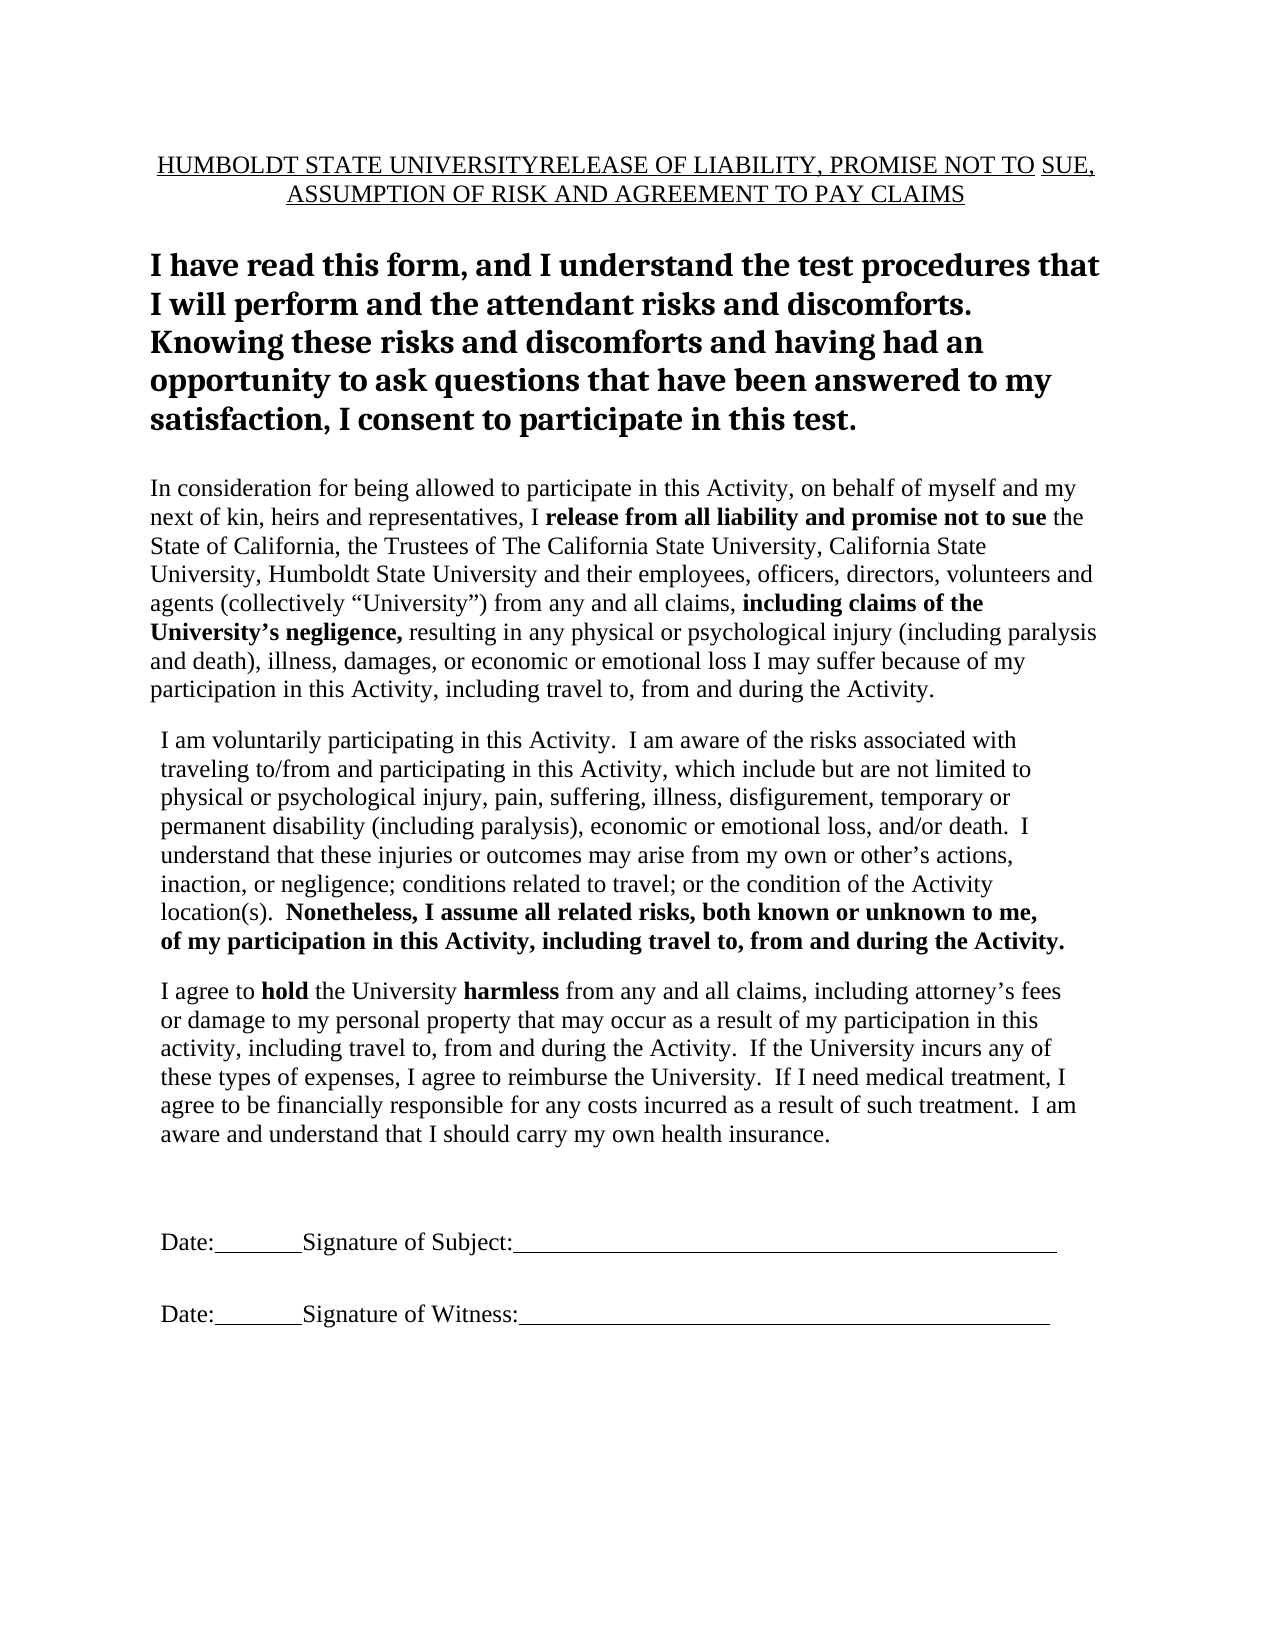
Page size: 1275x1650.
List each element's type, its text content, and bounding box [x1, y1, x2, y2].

text In consideration for being allowed to participate in this Activity, on behalf of myself and my next of kin, heirs and representatives, I release from all liability and promise not to sue the State of California, the Trustees of The California State University, California State University, Humboldt State University and their employees, officers, directors, volunteers and agents (collectively “University”) from any and all claims, including claims of the University’s negligence, resulting in any physical or psychological injury (including paralysis and death), illness, damages, or economic or emotional loss I may suffer because of my participation in this Activity, including travel to, from and during the Activity. [150, 473, 1100, 703]
text I agree to hold the University harmless from any and all claims, including attorney’s fees or damage to my personal property that may occur as a result of my participation in this activity, including travel to, from and during the Activity. If the University incurs any of these types of expenses, I agree to reimburse the University. If I need medical treatment, I agree to be financially responsible for any costs incurred as a result of such treatment. I am aware and understand that I should carry my own health insurance. [160, 977, 1088, 1148]
subtitle of my participation in this Activity, including travel to, from and during the Activity. [160, 926, 1125, 955]
text HUMBOLDT STATE UNIVERSITYRELEASE OF LIABILITY, PROMISE NOT TO SUE, ASSUMPTION OF RISK AND AGREEMENT TO PAY CLAIMS [150, 150, 1101, 207]
text Date: Signature of Subject: [160, 1227, 1125, 1256]
subtitle I have read this form, and I understand the test procedures that I will perform and the attendant risks and discomforts. Knowing these risks and discomforts and having had an opportunity to ask questions that have been answered to my satisfaction, I consent to participate in this test. [150, 247, 1116, 438]
text I am voluntarily participating in this Activity. I am aware of the risks associated with traveling to/from and participating in this Activity, which include but are not limited to physical or psychological injury, pain, suffering, illness, disfigurement, temporary or permanent disability (including paralysis), economic or emotional loss, and/or death. I understand that these injuries or outcomes may arise from my own or other’s actions, inaction, or negligence; conditions related to travel; or the condition of the Activity location(s). Nonetheless, I assume all related risks, both known or unknown to me, [160, 725, 1083, 926]
text Date: Signature of Witness: [160, 1299, 1125, 1328]
